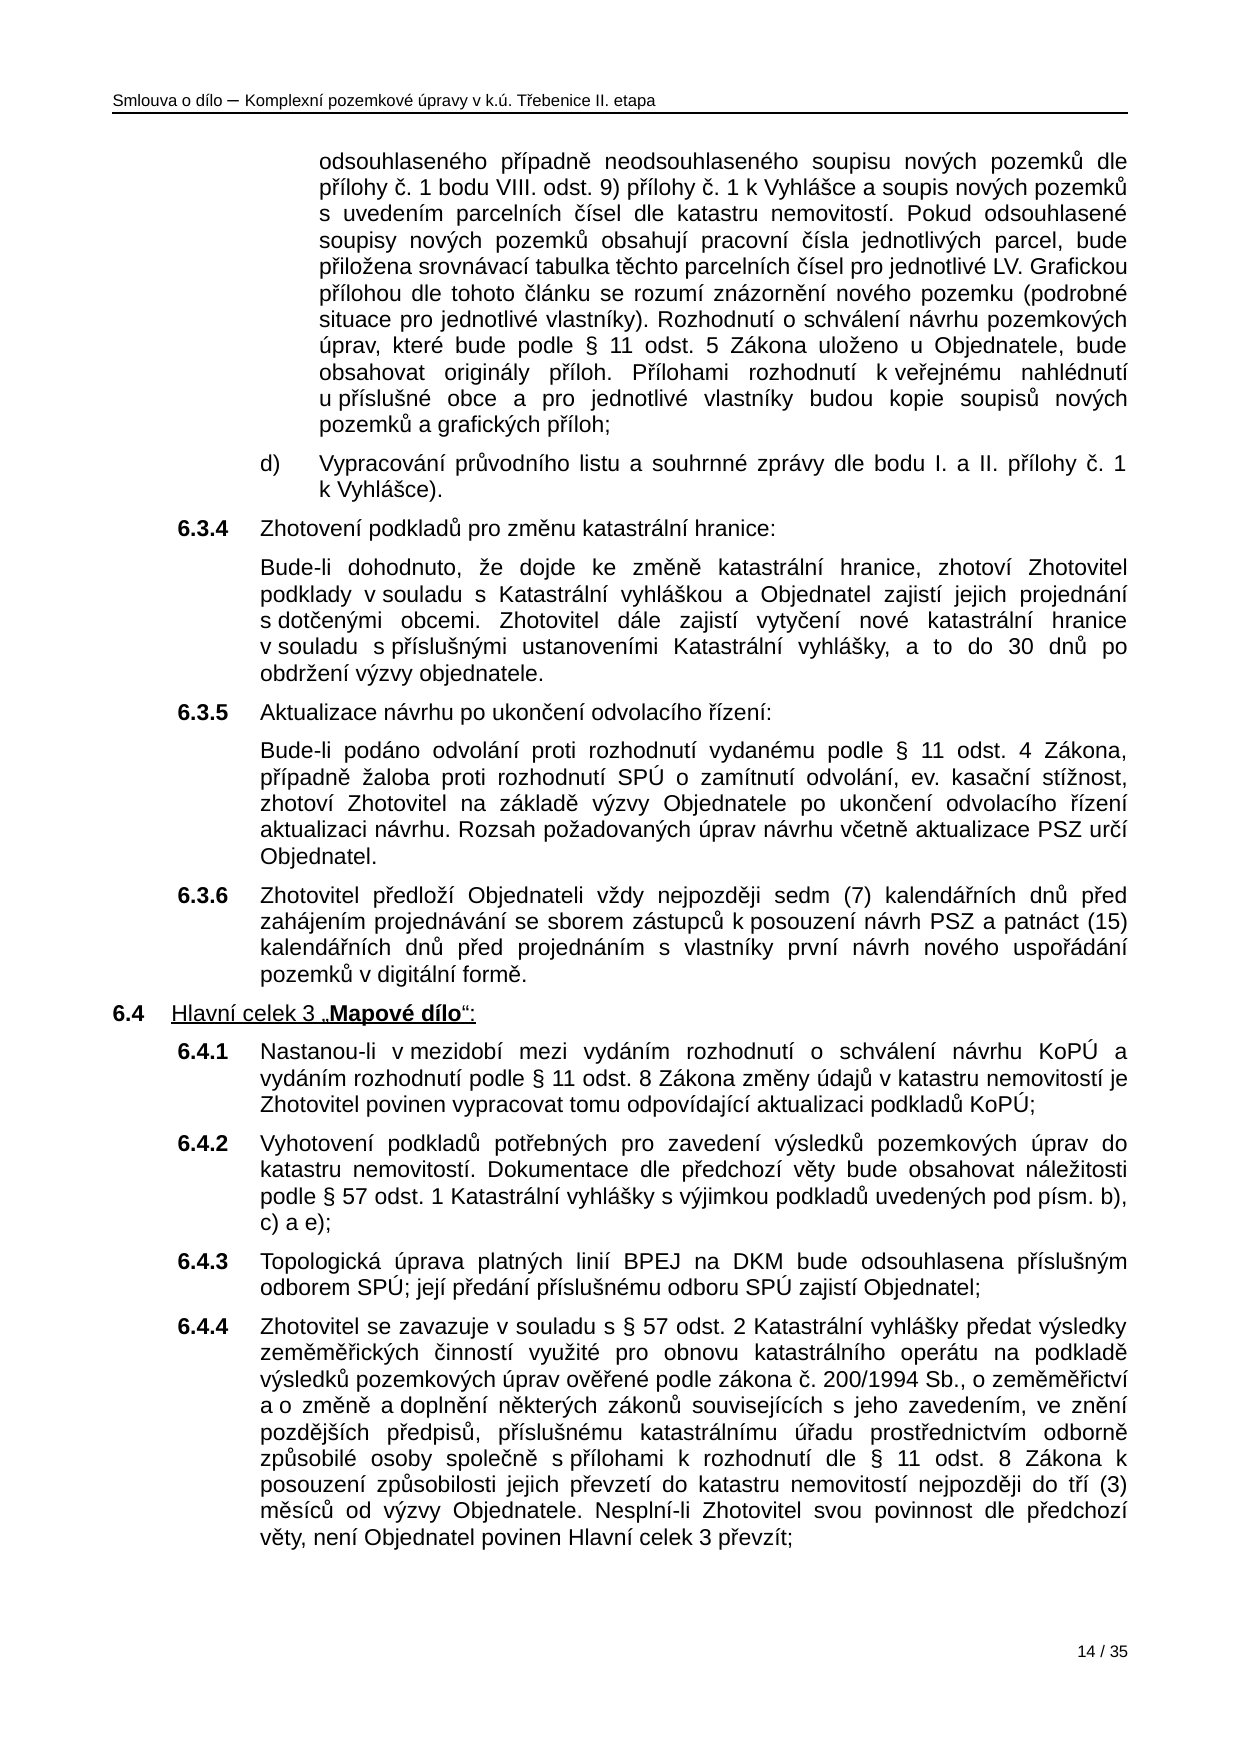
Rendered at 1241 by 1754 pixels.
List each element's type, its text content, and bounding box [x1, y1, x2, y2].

text Zhotovitel se zavazuje v souladu s § 57 odst. 2 Katastrální vyhlášky předat výsledky zeměměřických činností využité pro obnovu katastrálního operátu na podkladě výsledků pozemkových úprav ověřené podle zákona č. 200/1994 Sb., o zeměměřictví a o změně a doplnění některých zákonů souvisejících s jeho zavedením, ve znění pozdějších předpisů, příslušnému katastrálnímu úřadu prostřednictvím odborně způsobilé osoby společně s přílohami k rozhodnutí dle § 11 odst. 8 Zákona k posouzení způsobilosti jejich převzetí do katastru nemovitostí nejpozději do tří (3) měsíců od výzvy Objednatele. Nesplní-li Zhotovitel svou povinnost dle předchozí věty, není Objednatel povinen Hlavní celek 3 převzít; [177, 1313, 1128, 1550]
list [260, 148, 1128, 438]
text Vyhotovení podkladů potřebných pro zavedení výsledků pozemkových úprav do katastru nemovitostí. Dokumentace dle předchozí věty bude obsahovat náležitosti podle § 57 odst. 1 Katastrální vyhlášky s výjimkou podkladů uvedených pod písm. b), c) a e); [177, 1130, 1128, 1235]
text Hlavní celek 3 „Mapové dílo“: [112, 999, 1128, 1026]
text Aktualizace návrhu po ukončení odvolacího řízení: [177, 698, 1128, 725]
list Bude-li podáno odvolání proti rozhodnutí vydanému podle § 11 odst. 4 Zákona, případně žaloba proti rozhodnutí SPÚ o zamítnutí odvolání, ev. kasační stížnost, zhotoví Zhotovitel na základě výzvy Objednatele po ukončení odvolacího řízení aktualizaci návrhu. Rozsah požadovaných úprav návrhu včetně aktualizace PSZ určí Objednatel. [260, 737, 1128, 869]
list Bude-li dohodnuto, že dojde ke změně katastrální hranice, zhotoví Zhotovitel podklady v souladu s Katastrální vyhláškou a Objednatel zajistí jejich projednání s dotčenými obcemi. Zhotovitel dále zajistí vytyčení nové katastrální hranice v souladu s příslušnými ustanoveními Katastrální vyhlášky, a to do 30 dnů po obdržení výzvy objednatele. [260, 554, 1128, 686]
list Vypracování průvodního listu a souhrnné zprávy dle bodu I. a II. přílohy č. 1 k Vyhlášce). [260, 450, 1128, 503]
text Zhotovitel předloží Objednateli vždy nejpozději sedm (7) kalendářních dnů před zahájením projednávání se sborem zástupců k posouzení návrh PSZ a patnáct (15) kalendářních dnů před projednáním s vlastníky první návrh nového uspořádání pozemků v digitální formě. [177, 882, 1128, 987]
text Zhotovení podkladů pro změnu katastrální hranice: [177, 515, 1128, 542]
text Nastanou-li v mezidobí mezi vydáním rozhodnutí o schválení návrhu KoPÚ a vydáním rozhodnutí podle § 11 odst. 8 Zákona změny údajů v katastru nemovitostí je Zhotovitel povinen vypracovat tomu odpovídající aktualizaci podkladů KoPÚ; [177, 1038, 1128, 1117]
text Topologická úprava platných linií BPEJ na DKM bude odsouhlasena příslušným odborem SPÚ; její předání příslušnému odboru SPÚ zajistí Objednatel; [177, 1248, 1128, 1301]
